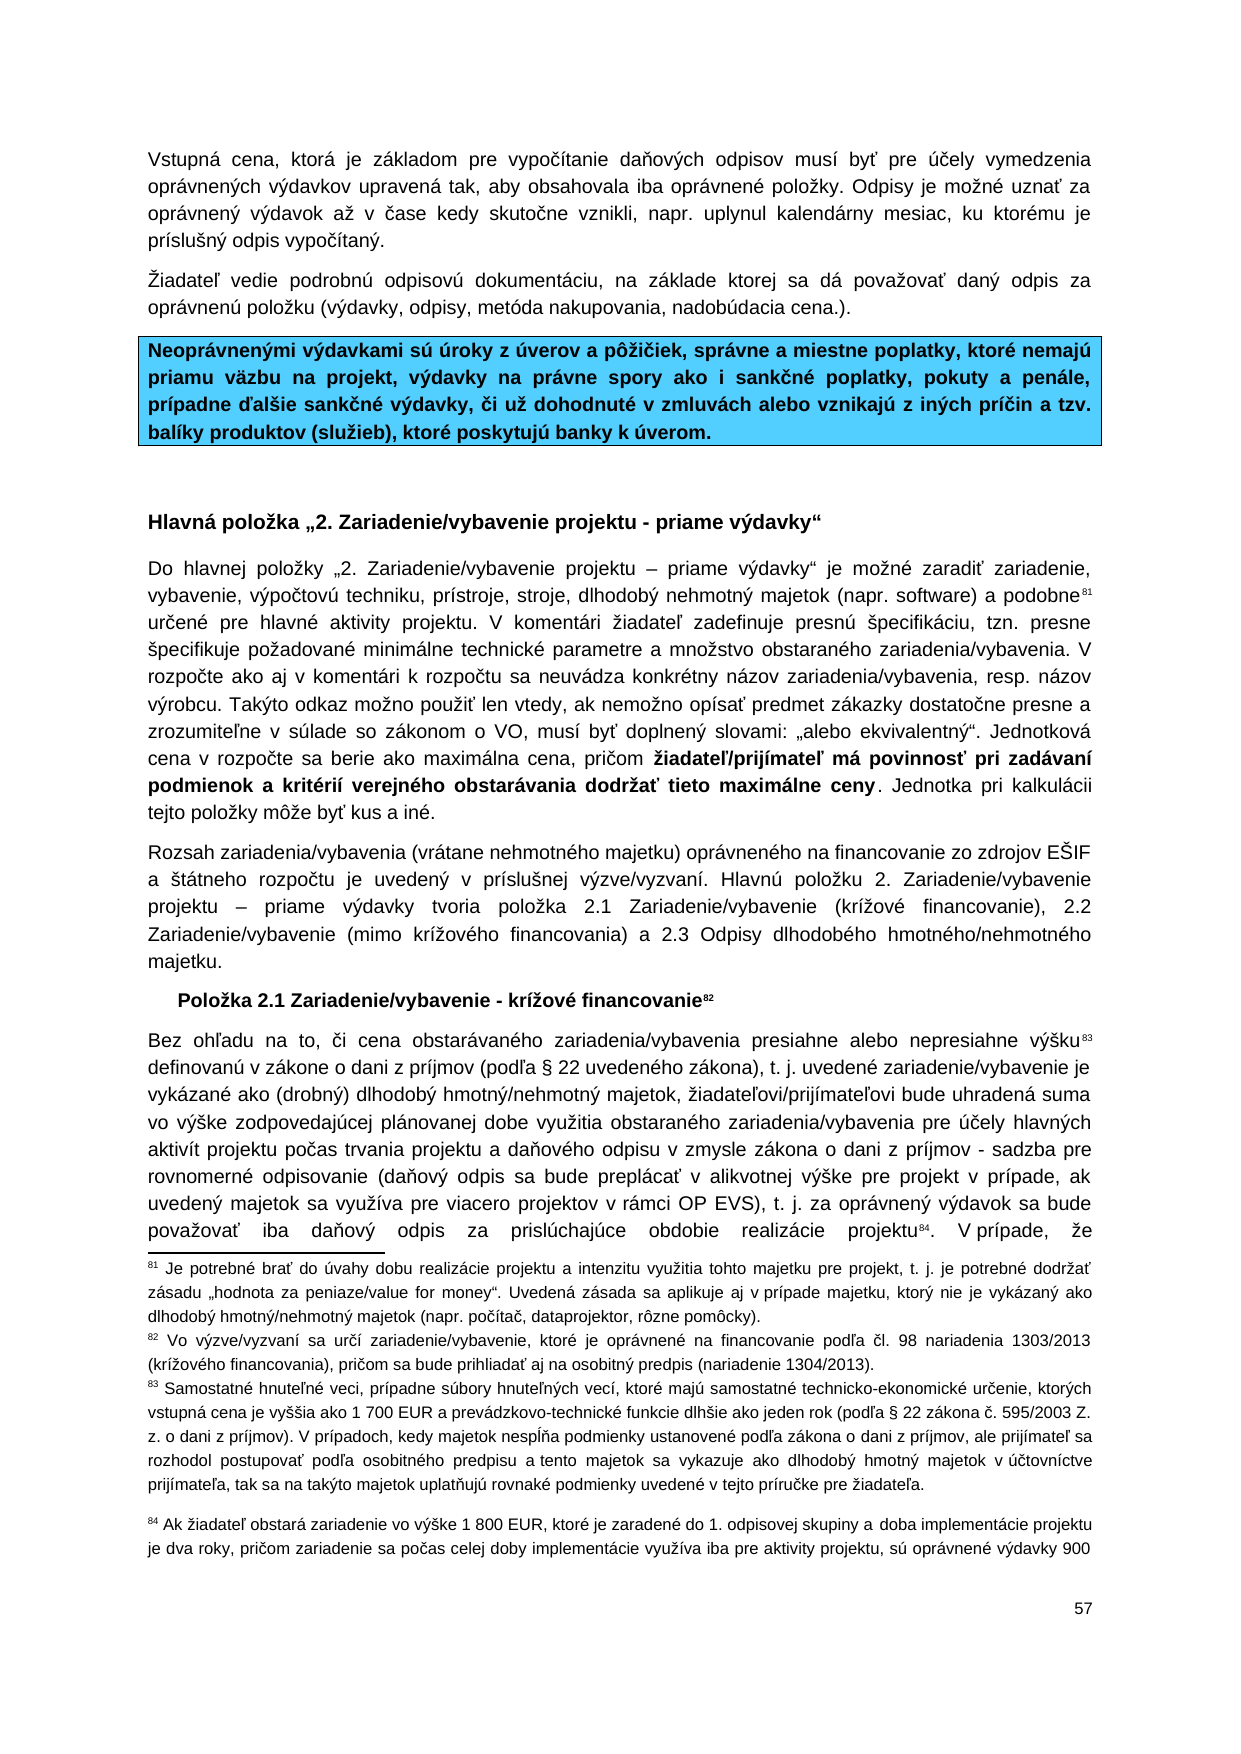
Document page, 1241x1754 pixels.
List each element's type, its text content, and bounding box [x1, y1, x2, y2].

text Položka 2.1 Zariadenie/vybavenie - krížové financovanie [177, 989, 1092, 1012]
text Do hlavnej položky „2. Zariadenie/vybavenie projektu – priame výdavky“ je možné zaradiť zariadenie, vybavenie, výpočtovú techniku, prístroje, stroje, dlhodobý nehmotný majetok (napr. software) a podobne určené pre hlavné aktivity projektu. V komentári žiadateľ zadefinuje presnú špecifikáciu, tzn. presne špecifikuje požadované minimálne technické parametre a množstvo obstaraného zariadenia/vybavenia. V rozpočte ako aj v komentári k rozpočtu sa neuvádza konkrétny názov zariadenia/vybavenia, resp. názov výrobcu. Takýto odkaz možno použiť len vtedy, ak nemožno opísať predmet zákazky dostatočne presne a zrozumiteľne v súlade so zákonom o VO, musí byť doplnený slovami: „alebo ekvivalentný“. Jednotková cena v rozpočte sa berie ako maximálna cena, pričom žiadateľ/prijímateľ má povinnosť pri zadávaní podmienok a kritérií verejného obstarávania dodržať tieto maximálne ceny. Jednotka pri kalkulácii tejto položky môže byť kus a iné. [148, 556, 1092, 824]
text Neoprávnenými výdavkami sú úroky z úverov a pôžičiek, správne a miestne poplatky, ktoré nemajú priamu väzbu na projekt, výdavky na právne spory ako i sankčné poplatky, pokuty a penále, prípadne ďalšie sankčné výdavky, či už dohodnuté v zmluvách alebo vznikajú z iných príčin a tzv. balíky produktov (služieb), ktoré poskytujú banky k úverom. [139, 337, 1101, 445]
text Vstupná cena, ktorá je základom pre vypočítanie daňových odpisov musí byť pre účely vymedzenia oprávnených výdavkov upravená tak, aby obsahovala iba oprávnené položky. Odpisy je možné uznať za oprávnený výdavok až v čase kedy skutočne vznikli, napr. uplynul kalendárny mesiac, ku ktorému je príslušný odpis vypočítaný. [148, 148, 1092, 252]
text Rozsah zariadenia/vybavenia (vrátane nehmotného majetku) oprávneného na financovanie zo zdrojov EŠIF a štátneho rozpočtu je uvedený v príslušnej výzve/vyzvaní. Hlavnú položku 2. Zariadenie/vybavenie projektu – priame výdavky tvoria položka 2.1 Zariadenie/vybavenie (krížové financovanie), 2.2 Zariadenie/vybavenie (mimo krížového financovania) a 2.3 Odpisy dlhodobého hmotného/nehmotného majetku. [148, 841, 1092, 972]
text Hlavná položka „2. Zariadenie/vybavenie projektu - priame výdavky“ [148, 510, 1092, 534]
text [148, 1029, 1092, 1242]
text Žiadateľ vedie podrobnú odpisovú dokumentáciu, na základe ktorej sa dá považovať daný odpis za oprávnenú položku (výdavky, odpisy, metóda nakupovania, nadobúdacia cena.). [148, 269, 1092, 319]
